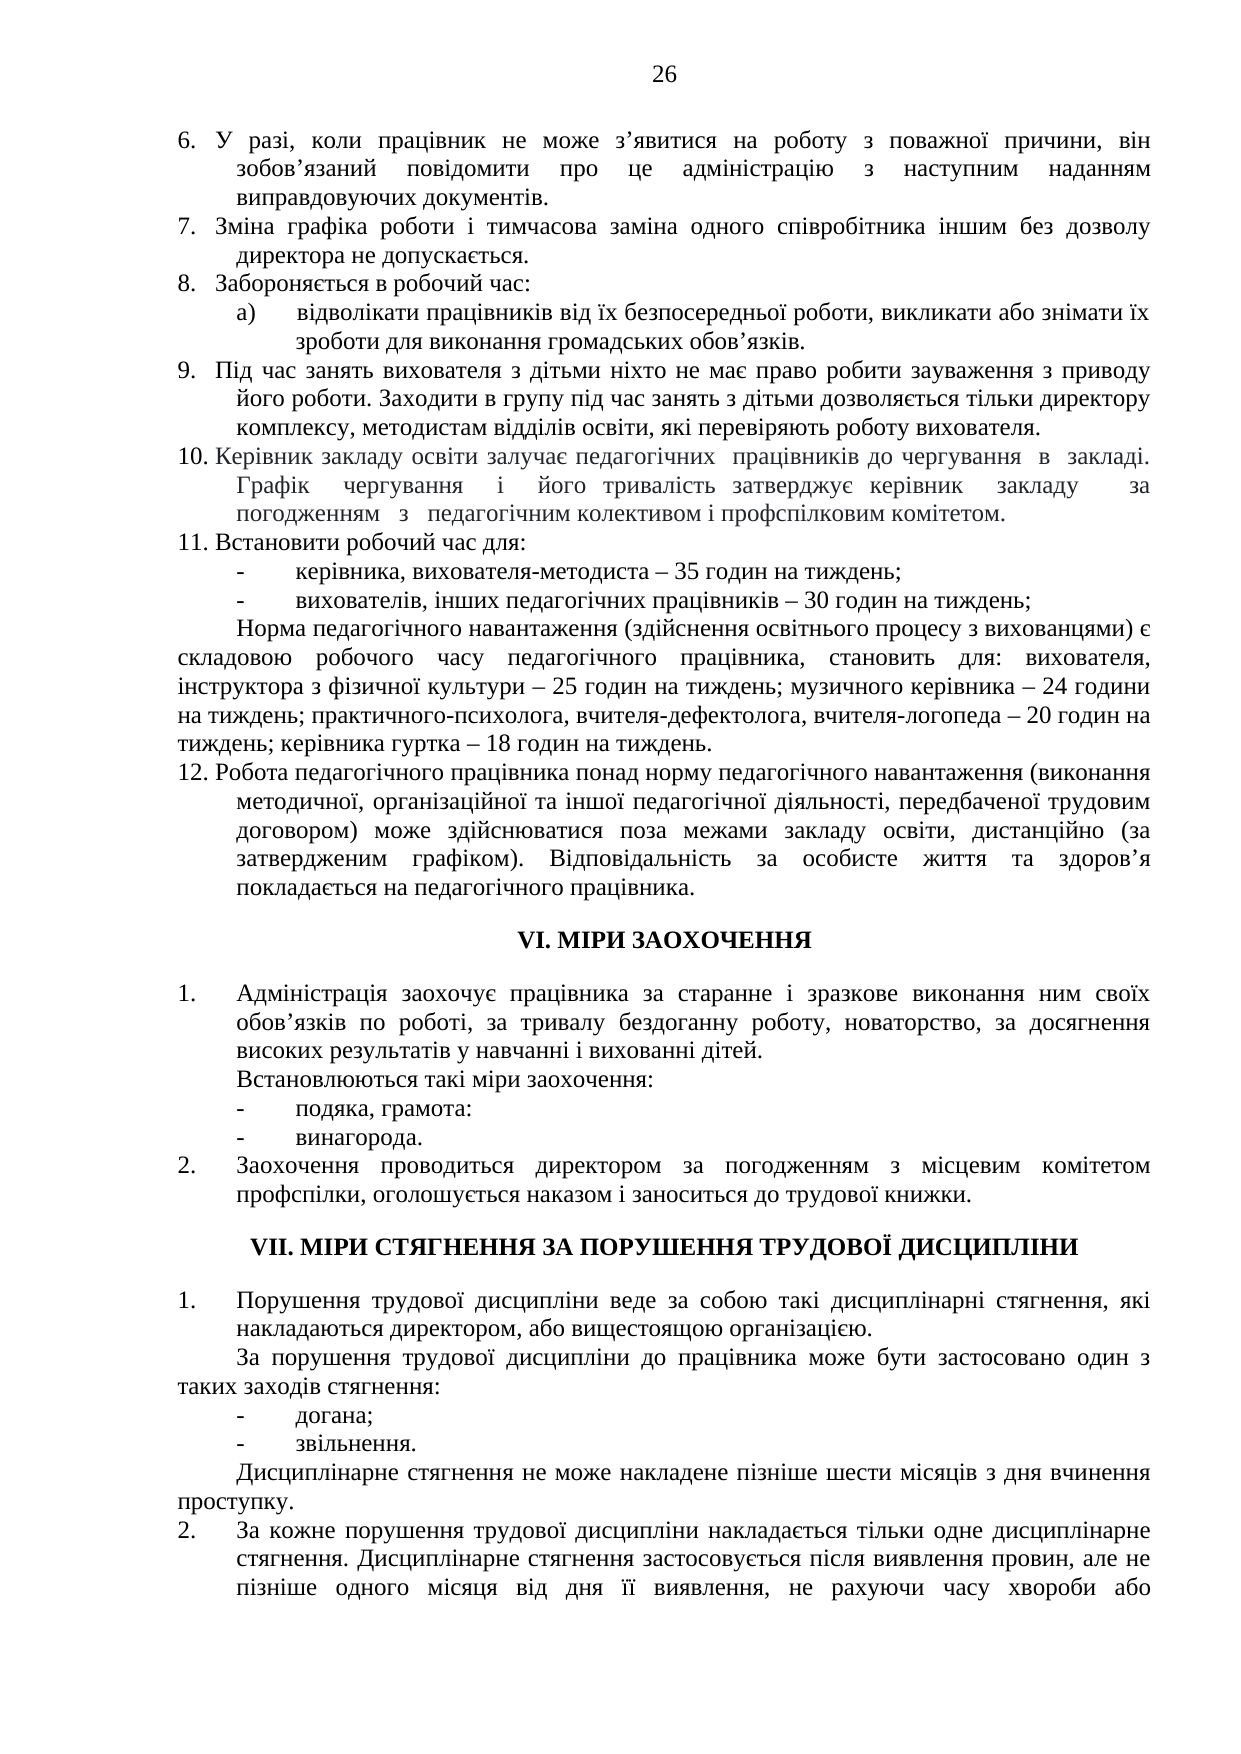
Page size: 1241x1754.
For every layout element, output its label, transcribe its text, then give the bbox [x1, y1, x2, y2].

list Під час занять вихователя з дітьми ніхто не має право робити зауваження з приводу його роботи. Заходити в групу під час занять з дітьми дозволяється тільки директору комплексу, методистам відділів освіти, які перевіряють роботу вихователя. [177, 355, 1152, 441]
list У разі, коли працівник не може з’явитися на роботу з поважної причини, він зобов’язаний повідомити про це адміністрацію з наступним наданням виправдовуючих документів. [177, 125, 1152, 211]
text VІ. МІРИ ЗАОХОЧЕННЯ [177, 925, 1152, 954]
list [177, 1515, 1152, 1601]
text Норма педагогічного навантаження (здійснення освітнього процесу з вихованцями) є складовою робочого часу педагогічного працівника, становить для: вихователя, інструктора з фізичної культури – 25 годин на тиждень; музичного керівника – 24 години на тиждень; практичного-психолога, вчителя-дефектолога, вчителя-логопеда – 20 годин на тиждень; керівника гуртка – 18 годин на тиждень. [177, 613, 1152, 757]
list догана; [236, 1400, 1152, 1428]
list керівника, вихователя-методиста – 35 годин на тиждень; [236, 556, 1152, 585]
list Зміна графіка роботи і тимчасова заміна одного співробітника іншим без дозволу директора не допускається. [177, 211, 1152, 268]
text Дисциплінарне стягнення не може накладене пізніше шести місяців з дня вчинення проступку. [177, 1457, 1152, 1515]
list Керівник закладу освіти залучає педагогічних працівників до чергування в закладі. Графік чергування і його тривалість затверджує керівник закладу за погодженням з педагогічним колективом і профспілковим комітетом. [177, 441, 1152, 527]
text а) відволікати працівників від їх безпосередньої роботи, викликати або знімати їх зроботи для виконання громадських обов’язків. [236, 297, 1152, 355]
list винагорода. [236, 1122, 1152, 1150]
text VІІ. МІРИ СТЯГНЕННЯ ЗА ПОРУШЕННЯ ТРУДОВОЇ ДИСЦИПЛІНИ [177, 1232, 1152, 1261]
list Порушення трудової дисципліни веде за собою такі дисциплінарні стягнення, які накладаються директором, або вищестоящою організацією. [177, 1285, 1152, 1342]
text За порушення трудової дисципліни до працівника може бути застосовано один з таких заходів стягнення: [177, 1342, 1152, 1400]
list звільнення. [236, 1428, 1152, 1457]
text Встановлюються такі міри заохочення: [236, 1064, 1152, 1093]
list вихователів, інших педагогічних працівників – 30 годин на тиждень; [236, 585, 1152, 613]
list Забороняється в робочий час: [177, 268, 1152, 297]
list Встановити робочий час для: [177, 527, 1152, 556]
list подяка, грамота: [236, 1093, 1152, 1122]
list Адміністрація заохочує працівника за старанне і зразкове виконання ним своїх обов’язків по роботі, за тривалу бездоганну роботу, новаторство, за досягнення високих результатів у навчанні і вихованні дітей. [177, 978, 1152, 1064]
list Заохочення проводиться директором за погодженням з місцевим комітетом профспілки, оголошується наказом і заноситься до трудової книжки. [177, 1150, 1152, 1208]
list Робота педагогічного працівника понад норму педагогічного навантаження (виконання методичної, організаційної та іншої педагогічної діяльності, передбаченої трудовим договором) може здійснюватися поза межами закладу освіти, дистанційно (за затвердженим графіком). Відповідальність за особисте життя та здоров’я покладається на педагогічного працівника. [177, 757, 1152, 901]
